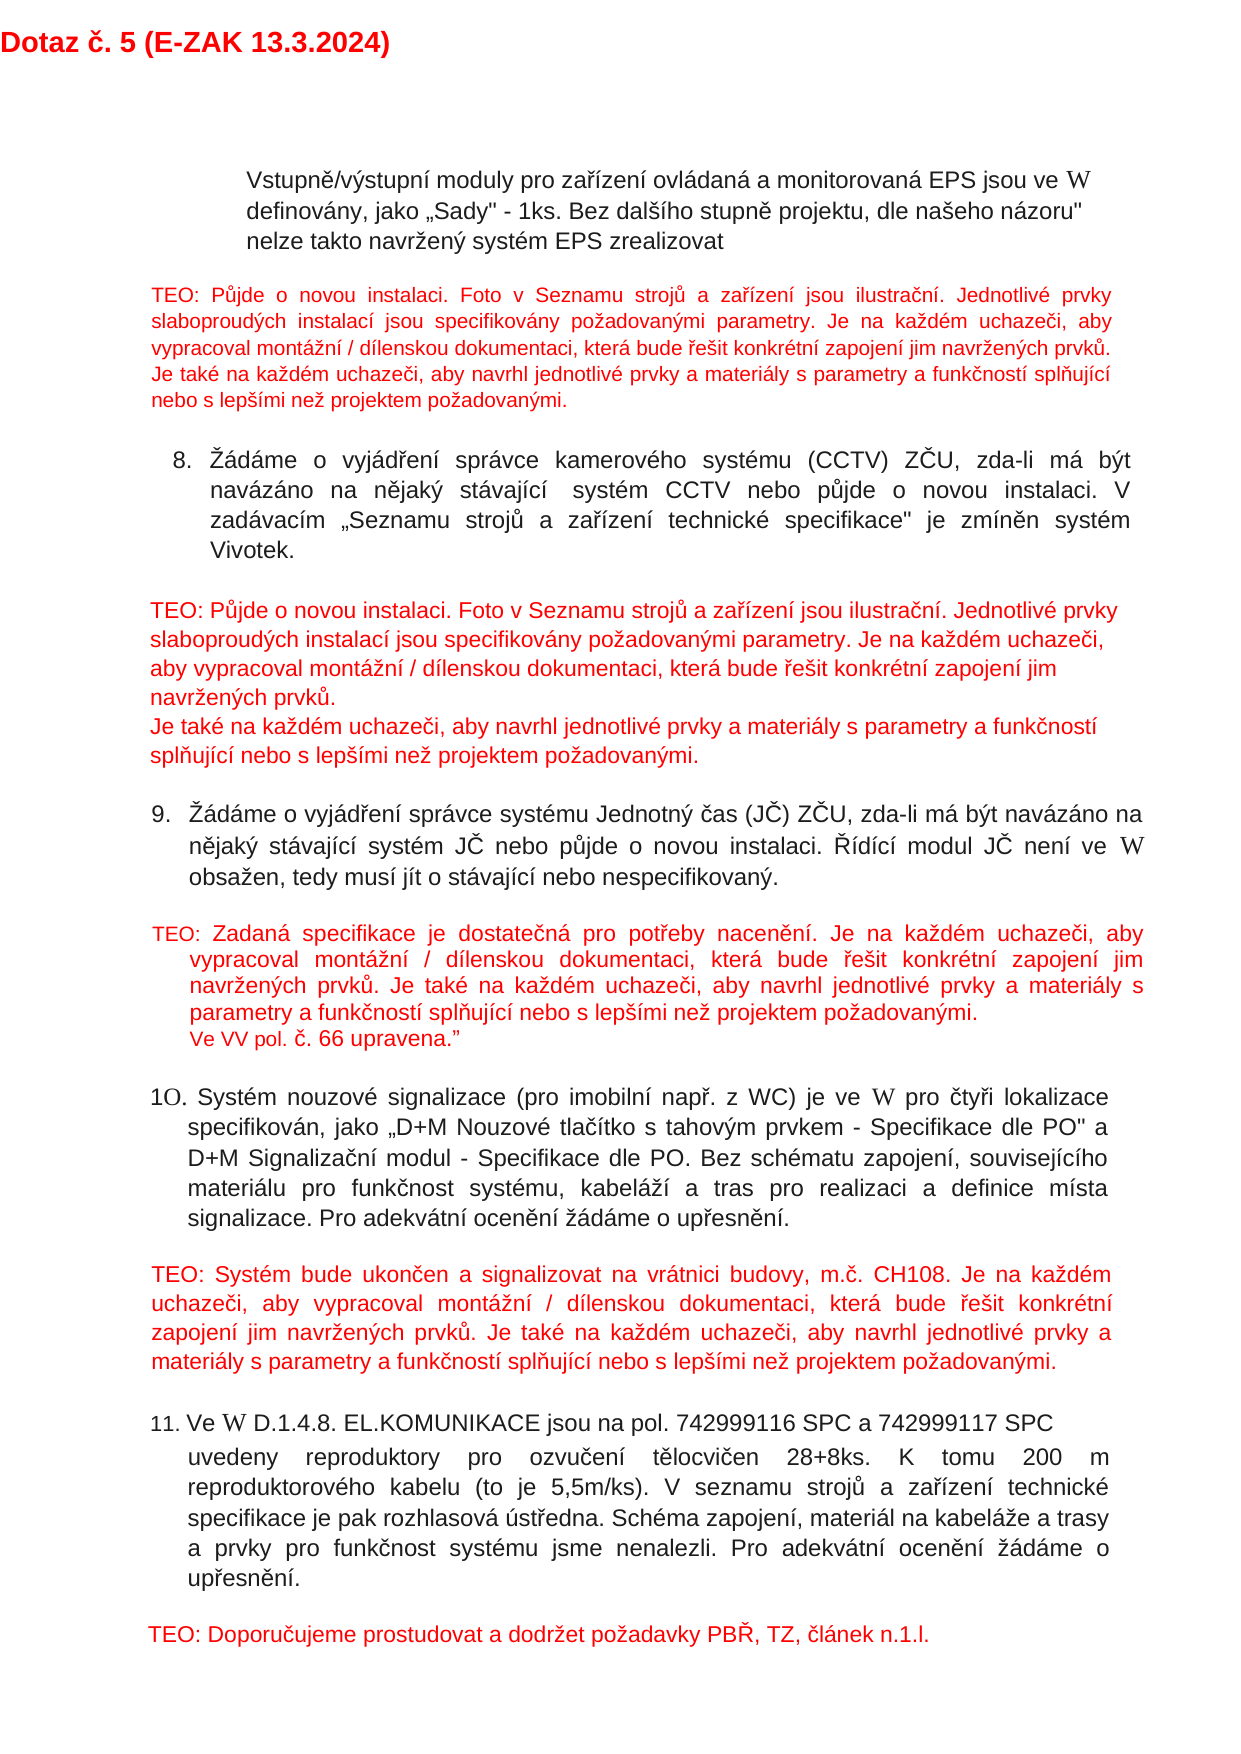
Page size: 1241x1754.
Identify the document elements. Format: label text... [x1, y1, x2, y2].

text TEO: Systém bude ukončen a signalizovat na vrátnici budovy, m.č. CH108. Je na každém uchazeči, aby vypracoval montážní / dílenskou dokumentaci, která bude řešit konkrétní zapojení jim navržených prvků. Je také na každém uchazeči, aby navrhl jednotlivé prvky a materiály s parametry a funkčností splňující nebo s lepšími než projektem požadovanými. [151, 1261, 1113, 1374]
list Žádáme o vyjádření správce kamerového systému (CCTV) ZČU, zda-li má být navázáno na nějaký stávající systém CCTV nebo půjde o novou instalaci. V zadávacím „Seznamu strojů a zařízení technické specifikace" je zmíněn systém Vivotek. [172, 446, 1132, 564]
text TEO: Půjde o novou instalaci. Foto v Seznamu strojů a zařízení jsou ilustrační. Jednotlivé prvky [0, 597, 1144, 623]
text aby vypracoval montážní / dílenskou dokumentaci, která bude řešit konkrétní zapojení jim [75, 655, 1144, 681]
text navržených prvků. [75, 684, 1144, 710]
text Ve VV pol. č. 66 upravena.” [152, 1025, 1144, 1052]
list Žádáme o vyjádření správce systému Jednotný čas (JČ) ZČU, zda-li má být navázáno na nějaký stávající systém JČ nebo půjde o novou instalaci. Řídící modul JČ není ve W obsažen, tedy musí jít o stávající nebo nespecifikovaný. [151, 800, 1144, 891]
text slaboproudých instalací jsou specifikovány požadovanými parametry. Je na každém uchazeči, [75, 626, 1144, 652]
text 1O. Systém nouzové signalizace (pro imobilní např. z WC) je ve W pro čtyři lokalizace specifikován, jako „D+M Nouzové tlačítko s tahovým prvkem - Specifikace dle PO" a D+M Signalizační modul - Specifikace dle PO. Bez schématu zapojení, souvisejícího materiálu pro funkčnost systému, kabeláží a tras pro realizaci a definice místa signalizace. Pro adekvátní ocenění žádáme o upřesnění. [150, 1082, 1109, 1232]
text Vstupně/výstupní moduly pro zařízení ovládaná a monitorovaná EPS jsou ve W definovány, jako „Sady" - 1ks. Bez dalšího stupně projektu, dle našeho názoru" nelze takto navržený systém EPS zrealizovat [246, 164, 1144, 254]
text splňující nebo s lepšími než projektem požadovanými. [75, 742, 1144, 797]
text Je také na každém uchazeči, aby navrhl jednotlivé prvky a materiály s parametry a funkčností [75, 713, 1144, 739]
text TEO: Zadaná specifikace je dostatečná pro potřeby nacenění. Je na každém uchazeči, aby vypracoval montážní / dílenskou dokumentaci, která bude řešit konkrétní zapojení jim navržených prvků. Je také na každém uchazeči, aby navrhl jednotlivé prvky a materiály s parametry a funkčností splňující nebo s lepšími než projektem požadovanými. [152, 920, 1144, 1025]
text TEO: Půjde o novou instalaci. Foto v Seznamu strojů a zařízení jsou ilustrační. Jednotlivé prvky slaboproudých instalací jsou specifikovány požadovanými parametry. Je na každém uchazeči, aby vypracoval montážní / dílenskou dokumentaci, která bude řešit konkrétní zapojení jim navržených prvků. Je také na každém uchazeči, aby navrhl jednotlivé prvky a materiály s parametry a funkčností splňující nebo s lepšími než projektem požadovanými. [151, 283, 1113, 412]
text uvedeny reproduktory pro ozvučení tělocvičen 28+8ks. K tomu 200 m reproduktorového kabelu (to je 5,5m/ks). V seznamu strojů a zařízení technické specifikace je pak rozhlasová ústředna. Schéma zapojení, materiál na kabeláže a trasy a prvky pro funkčnost systému jsme nenalezli. Pro adekvátní ocenění žádáme o upřesnění. [187, 1443, 1111, 1592]
text TEO: Doporučujeme prostudovat a dodržet požadavky PBŘ, TZ, článek n.1.l. [148, 1621, 1144, 1647]
list Ve W D.1.4.8. EL.KOMUNIKACE jsou na pol. 742999116 SPC a 742999117 SPC [150, 1407, 1144, 1437]
